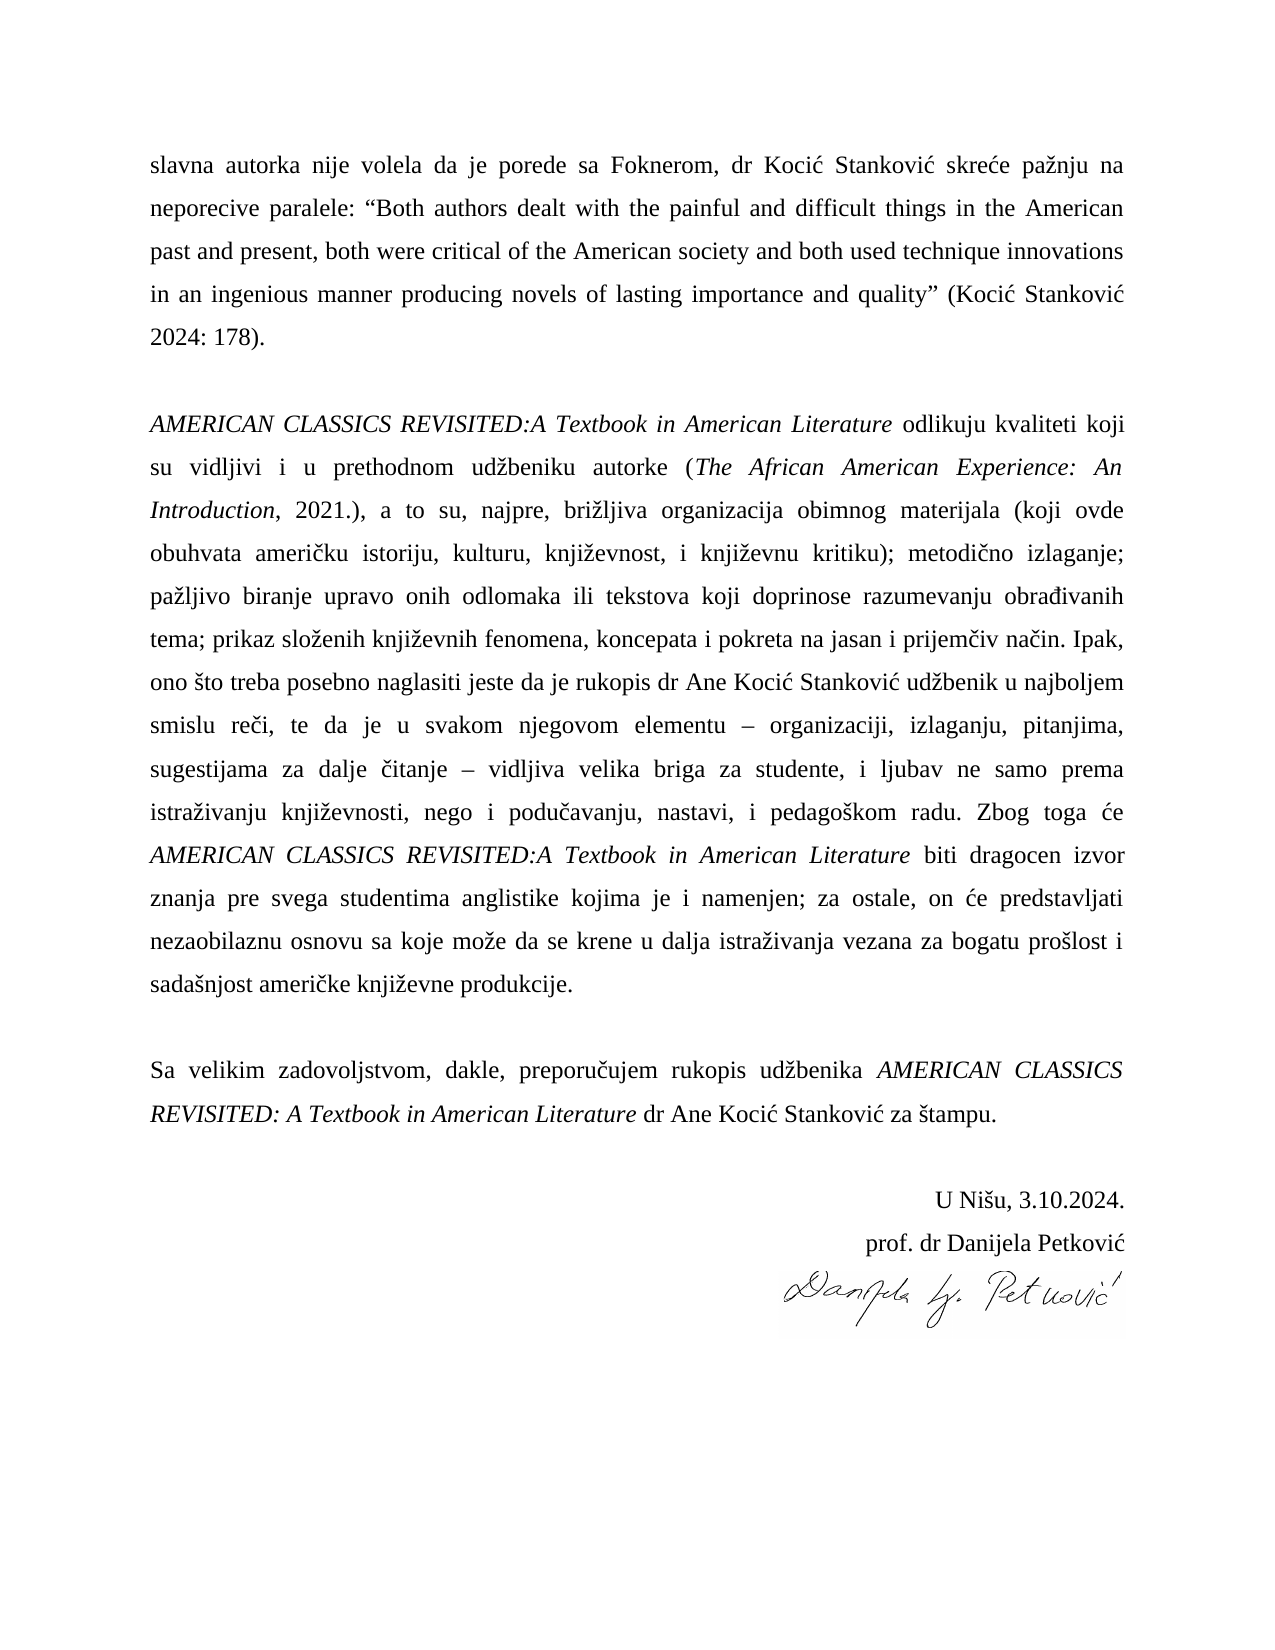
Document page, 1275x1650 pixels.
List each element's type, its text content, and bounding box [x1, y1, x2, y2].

text prof. dr Danijela Petković [150, 1228, 1125, 1257]
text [150, 150, 1125, 351]
text Sa velikim zadovoljstvom, dakle, preporučujem rukopis udžbenika AMERICAN CLASSICS REVISITED: A Textbook in American Literature dr Ane Kocić Stanković za štampu. [150, 1056, 1125, 1127]
text U Nišu, 3.10.2024. [150, 1185, 1125, 1214]
text AMERICAN CLASSICS REVISITED:A Textbook in American Literature odlikuju kvaliteti koji su vidljivi i u prethodnom udžbeniku autorke (The African American Experience: An Introduction, 2021.), a to su, najpre, brižljiva organizacija obimnog materijala (koji ovde obuhvata američku istoriju, kulturu, književnost, i književnu kritiku); metodično izlaganje; pažljivo biranje upravo onih odlomaka ili tekstova koji doprinose razumevanju obrađivanih tema; prikaz složenih književnih fenomena, koncepata i pokreta na jasan i prijemčiv način. Ipak, ono što treba posebno naglasiti jeste da je rukopis dr Ane Kocić Stanković udžbenik u najboljem smislu reči, te da je u svakom njegovom elementu – organizaciji, izlaganju, pitanjima, sugestijama za dalje čitanje – vidljiva velika briga za studente, i ljubav ne samo prema istraživanju književnosti, nego i podučavanju, nastavi, i pedagoškom radu. Zbog toga će AMERICAN CLASSICS REVISITED:A Textbook in American Literature biti dragocen izvor znanja pre svega studentima anglistike kojima je i namenjen; za ostale, on će predstavljati nezaobilaznu osnovu sa koje može da se krene u dalja istraživanja vezana za bogatu prošlost i sadašnjost američke književne produkcije. [150, 409, 1125, 998]
